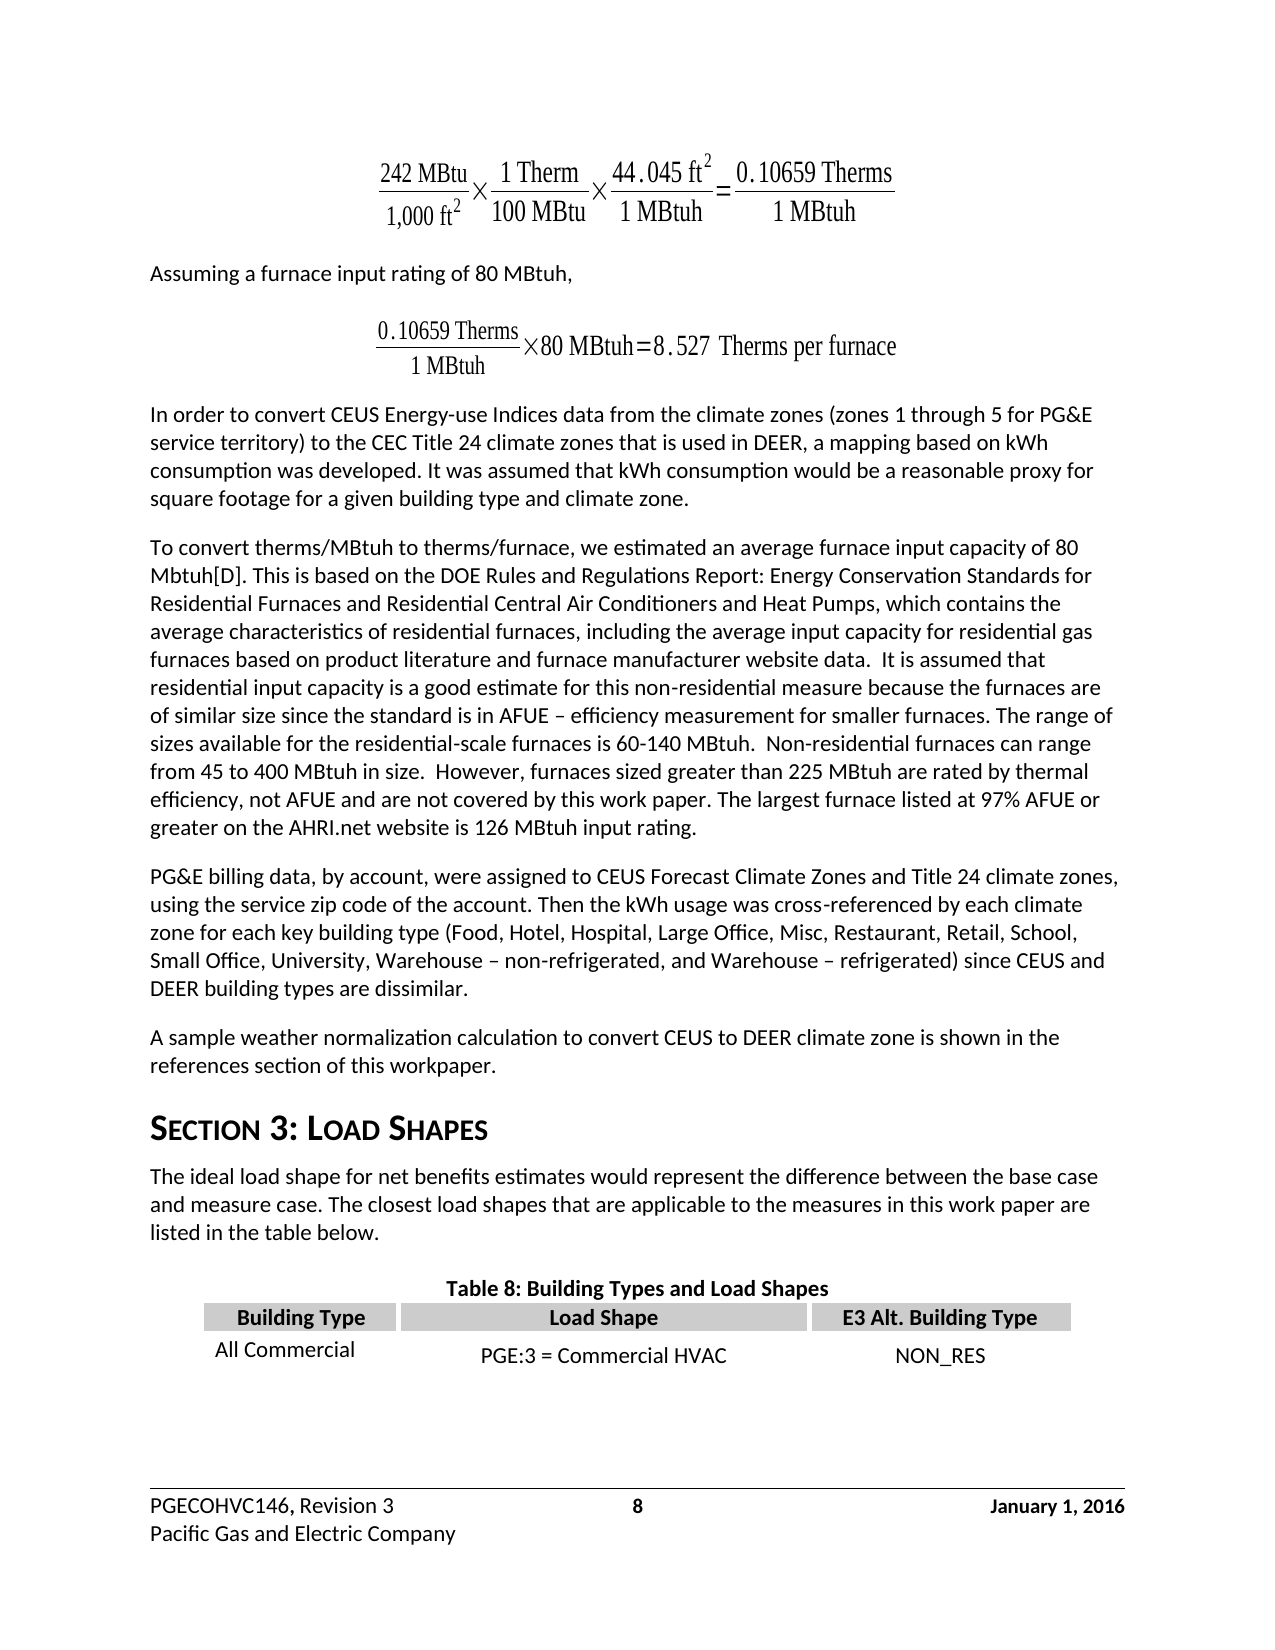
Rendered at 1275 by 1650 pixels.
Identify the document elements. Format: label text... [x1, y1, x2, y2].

table_cell PGE:3 = Commercial HVAC [401, 1335, 807, 1376]
text The ideal load shape for net benefits estimates would represent the difference between the base case and measure case. The closest load shapes that are applicable to the measures in this work paper are listed in the table below. [150, 1162, 1125, 1247]
text In order to convert CEUS Energy-use Indices data from the climate zones (zones 1 through 5 for PG&E service territory) to the CEC Title 24 climate zones that is used in DEER, a mapping based on kWh consumption was developed. It was assumed that kWh consumption would be a reasonable proxy for square footage for a given building type and climate zone. [150, 400, 1125, 512]
table_header Load Shape [401, 1303, 807, 1331]
table_header E3 Alt. Building Type [812, 1303, 1071, 1331]
text A sample weather normalization calculation to convert CEUS to DEER climate zone is shown in the references section of this workpaper. [150, 1023, 1125, 1079]
table_cell NON_RES [812, 1335, 1071, 1376]
text To convert therms/MBtuh to therms/furnace, we estimated an average furnace input capacity of 80 Mbtuh[D]. This is based on the DOE Rules and Regulations Report: Energy Conservation Standards for Residential Furnaces and Residential Central Air Conditioners and Heat Pumps, which contains the average characteristics of residential furnaces, including the average input capacity for residential gas furnaces based on product literature and furnace manufacturer website data. It is assumed that residential input capacity is a good estimate for this non-residential measure because the furnaces are of similar size since the standard is in AFUE – efficiency measurement for smaller furnaces. The range of sizes available for the residential-scale furnaces is 60-140 MBtuh. Non-residential furnaces can range from 45 to 400 MBtuh in size. However, furnaces sized greater than 225 MBtuh are rated by thermal efficiency, not AFUE and are not covered by this work paper. The largest furnace listed at 97% AFUE or greater on the AHRI.net website is 126 MBtuh input rating. [150, 533, 1125, 841]
table_cell All Commercial [204, 1335, 396, 1376]
text Table 8: Building Types and Load Shapes [150, 1274, 1125, 1303]
table_header Building Type [204, 1303, 396, 1331]
text PG&E billing data, by account, were assigned to CEUS Forecast Climate Zones and Title 24 climate zones, using the service zip code of the account. Then the kWh usage was cross-referenced by each climate zone for each key building type (Food, Hotel, Hospital, Large Office, Misc, Restaurant, Retail, School, Small Office, University, Warehouse – non-refrigerated, and Warehouse – refrigerated) since CEUS and DEER building types are dissimilar. [150, 862, 1125, 1002]
text Assuming a furnace input rating of 80 MBtuh, [150, 259, 1125, 287]
subtitle Section 3: Load Shapes [150, 1104, 1125, 1150]
